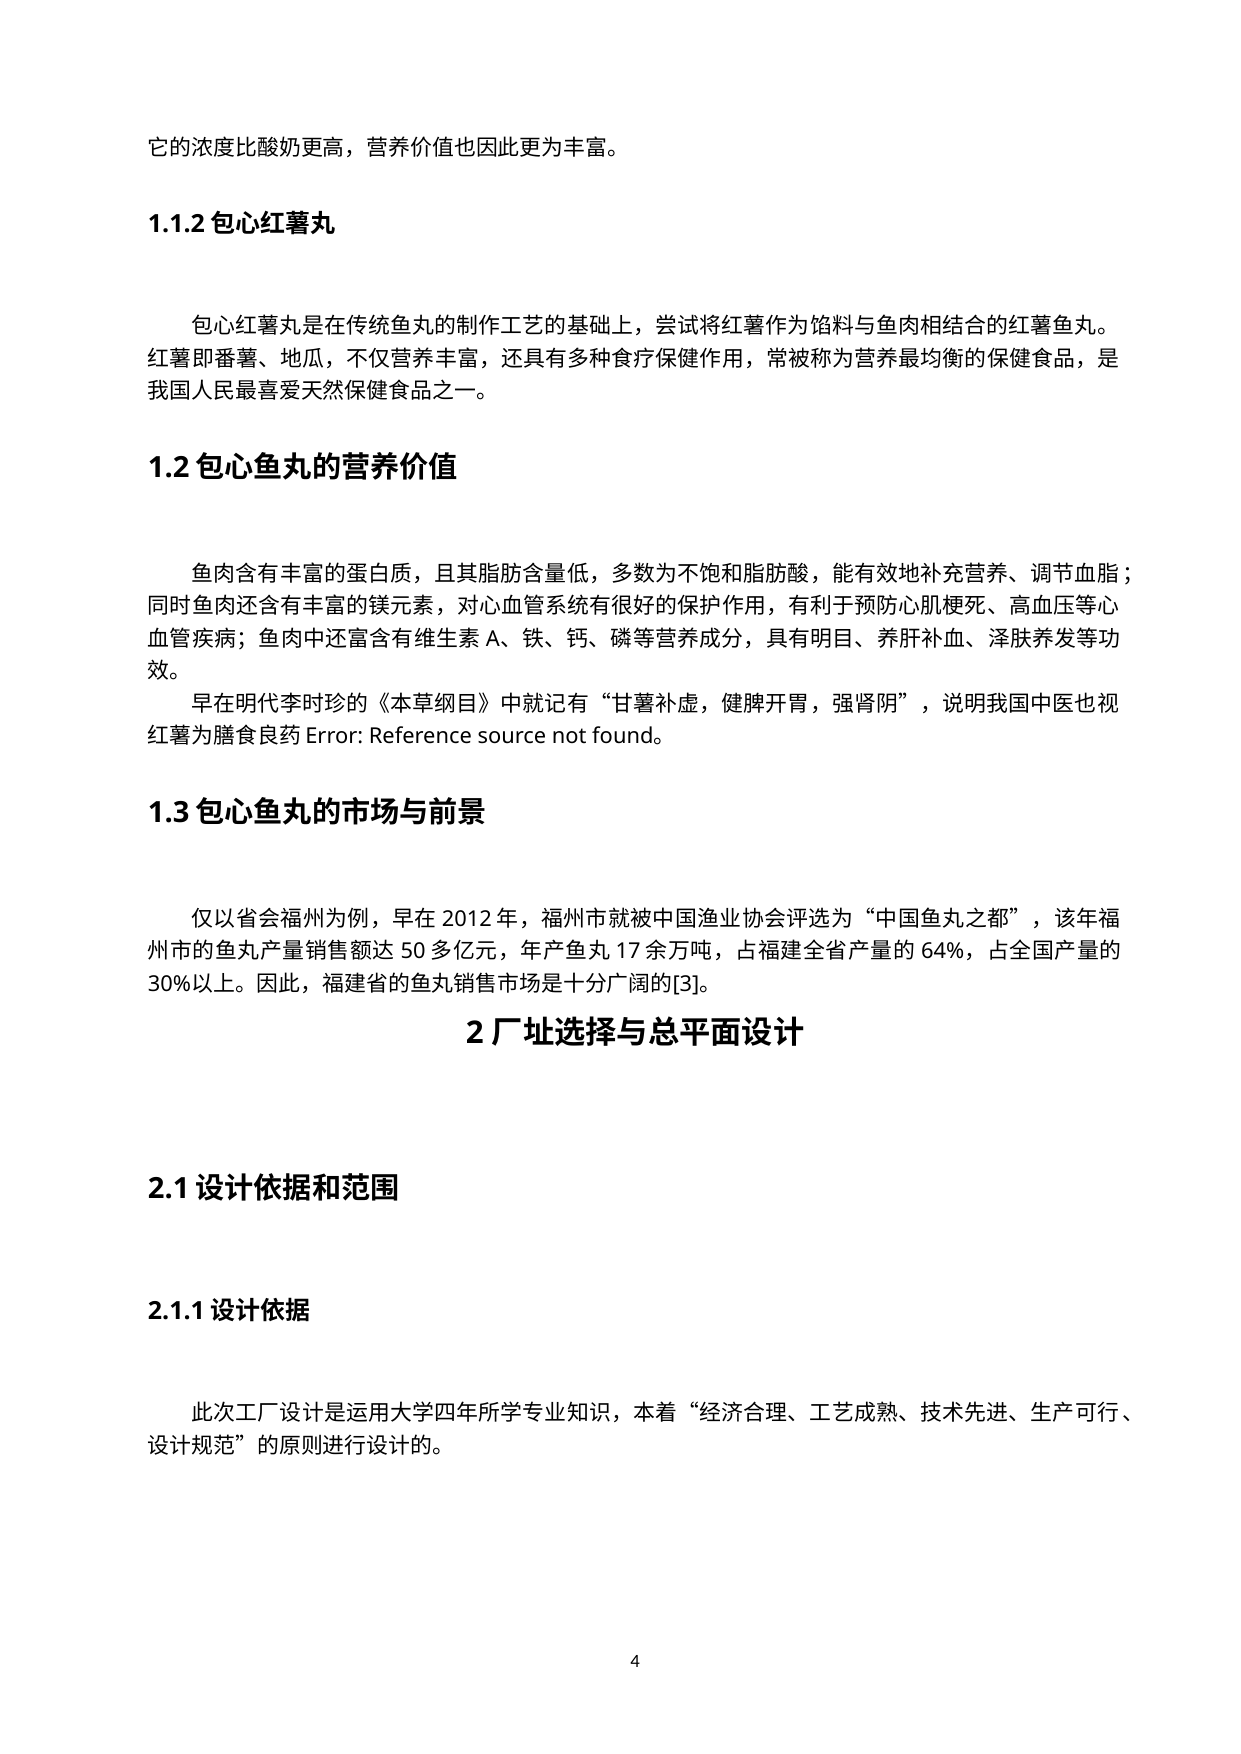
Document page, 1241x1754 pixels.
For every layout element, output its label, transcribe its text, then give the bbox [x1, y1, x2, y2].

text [148, 129, 1122, 162]
text 仅以省会福州为例，早在2012年，福州市就被中国渔业协会评选为“中国鱼丸之都”，该年福州市的鱼丸产量销售额达50多亿元，年产鱼丸17余万吨，占福建全省产量的64%，占全国产量的30%以上。因此，福建省的鱼丸销售市场是十分广阔的[3]。 [148, 900, 1122, 998]
subtitle 2.1.1设计依据 [148, 1276, 1122, 1341]
text 包心红薯丸是在传统鱼丸的制作工艺的基础上，尝试将红薯作为馅料与鱼肉相结合的红薯鱼丸。红薯即番薯、地瓜，不仅营养丰富，还具有多种食疗保健作用，常被称为营养最均衡的保健食品，是我国人民最喜爱天然保健食品之一。 [148, 308, 1122, 405]
subtitle 2 厂址选择与总平面设计 [148, 998, 1122, 1063]
subtitle 1.3包心鱼丸的市场与前景 [148, 777, 1122, 842]
subtitle 1.2包心鱼丸的营养价值 [148, 432, 1122, 497]
subtitle 2.1设计依据和范围 [148, 1153, 1122, 1218]
text 鱼肉含有丰富的蛋白质，且其脂肪含量低，多数为不饱和脂肪酸，能有效地补充营养、调节血脂；同时鱼肉还含有丰富的镁元素，对心血管系统有很好的保护作用，有利于预防心肌梗死、高血压等心血管疾病；鱼肉中还富含有维生素A、铁、钙、磷等营养成分，具有明目、养肝补血、泽肤养发等功效。 [148, 555, 1122, 685]
text 此次工厂设计是运用大学四年所学专业知识，本着“经济合理、工艺成熟、技术先进、生产可行、设计规范”的原则进行设计的。 [148, 1395, 1122, 1460]
subtitle 1.1.2包心红薯丸 [148, 189, 1122, 254]
